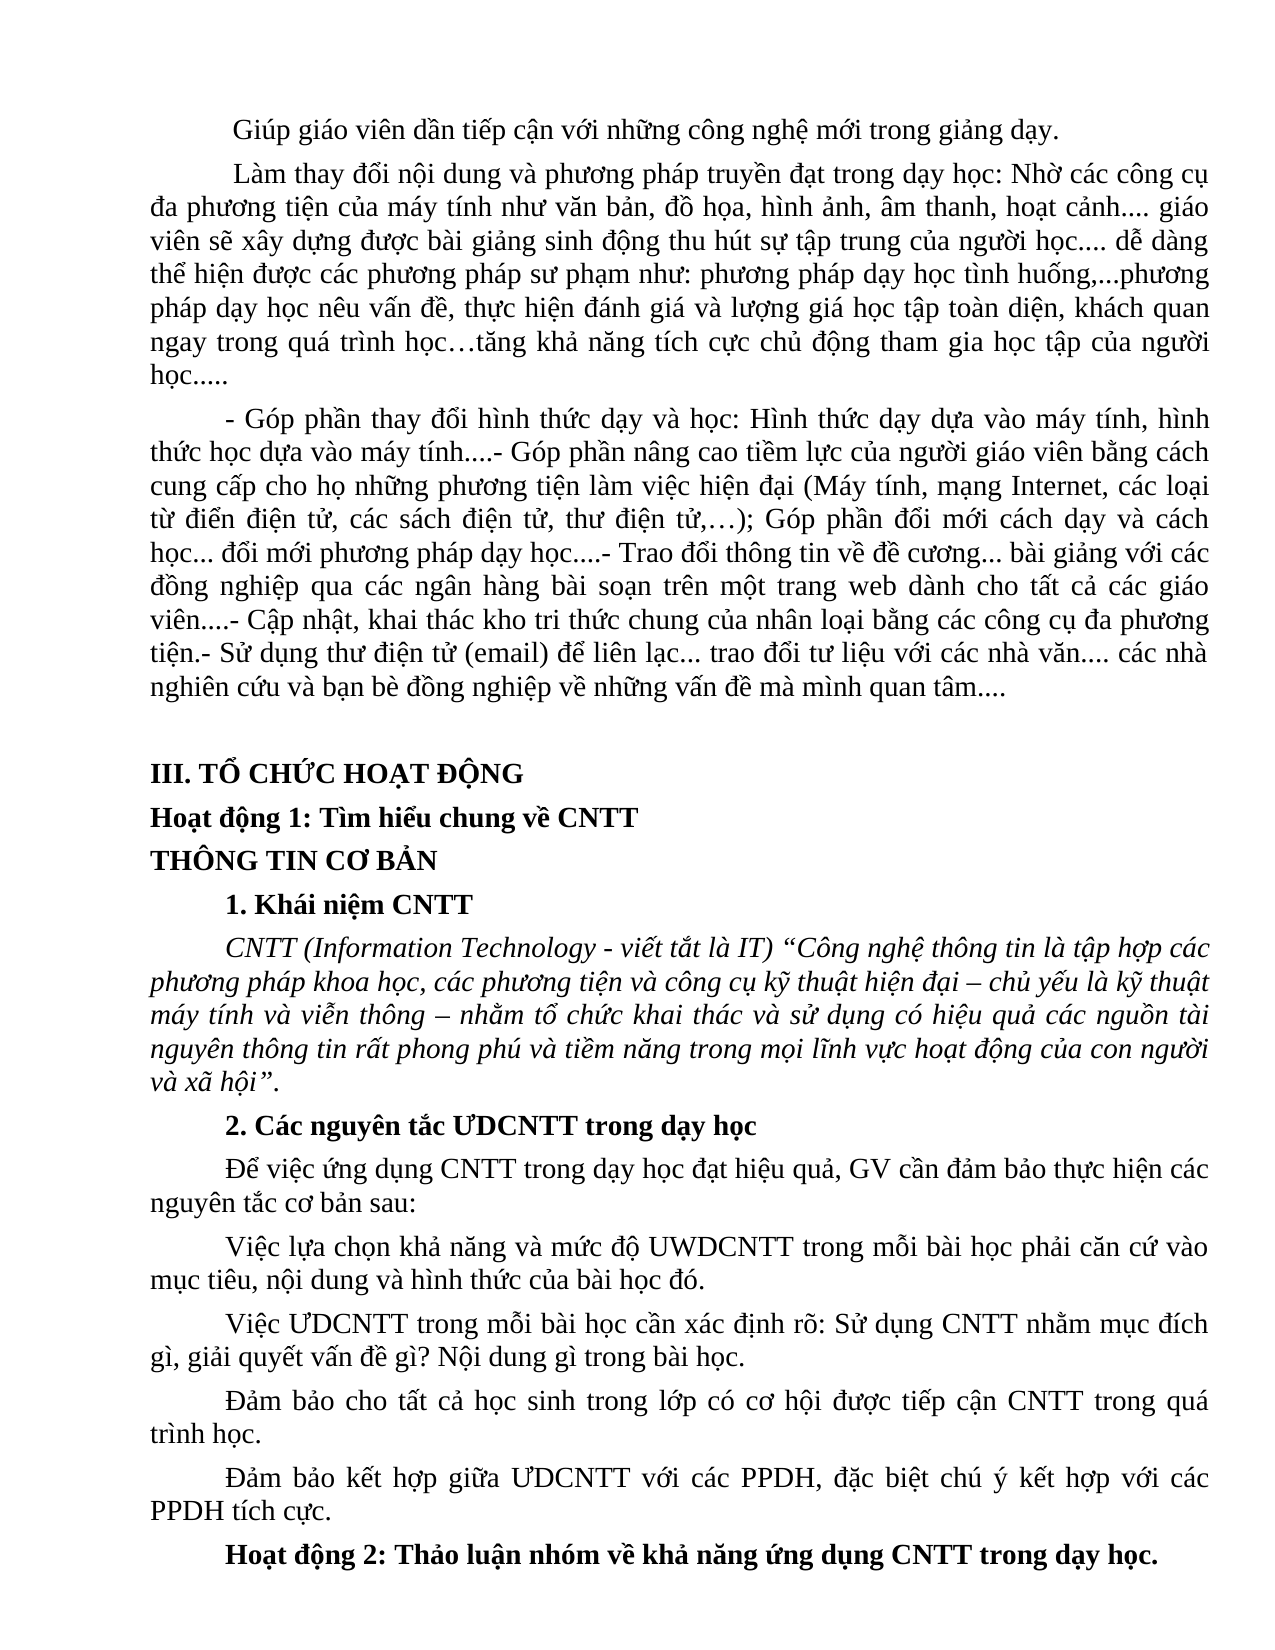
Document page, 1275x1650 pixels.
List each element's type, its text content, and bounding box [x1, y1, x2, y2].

text 2. Các nguyên tắc ƯDCNTT trong dạy học [150, 1108, 1211, 1142]
text CNTT (Information Technology - viết tắt là IT) “Công nghệ thông tin là tập hợp các phương pháp khoa học, các phương tiện và công cụ kỹ thuật hiện đại – chủ yếu là kỹ thuật máy tính và viễn thông – nhằm tổ chức khai thác và sử dụng có hiệu quả các nguồn tài nguyên thông tin rất phong phú và tiềm năng trong mọi lĩnh vực hoạt động của con người và xã hội”. [150, 930, 1211, 1098]
text III. TỔ CHỨC HOẠT ĐỘNG [150, 756, 1211, 790]
text Đảm bảo kết hợp giữa ƯDCNTT với các PPDH, đặc biệt chú ý kết hợp với các PPDH tích cực. [150, 1460, 1211, 1527]
text Giúp giáo viên dần tiếp cận với những công nghệ mới trong giảng dạy. [150, 112, 1211, 146]
text Đảm bảo cho tất cả học sinh trong lớp có cơ hội được tiếp cận CNTT trong quá trình học. [150, 1383, 1211, 1450]
text Để việc ứng dụng CNTT trong dạy học đạt hiệu quả, GV cần đảm bảo thực hiện các nguyên tắc cơ bản sau: [150, 1152, 1211, 1219]
text - Góp phần thay đổi hình thức dạy và học: Hình thức dạy dựa vào máy tính, hình thức học dựa vào máy tính....- Góp phần nâng cao tiềm lực của người giáo viên bằng cách cung cấp cho họ những phương tiện làm việc hiện đại (Máy tính, mạng Internet, các loại từ điển điện tử, các sách điện tử, thư điện tử,…); Góp phần đổi mới cách dạy và cách học... đổi mới phương pháp dạy học....- Trao đổi thông tin về đề cương... bài giảng với các đồng nghiệp qua các ngân hàng bài soạn trên một trang web dành cho tất cả các giáo viên....- Cập nhật, khai thác kho tri thức chung của nhân loại bằng các công cụ đa phương tiện.- Sử dụng thư điện tử (email) để liên lạc... trao đổi tư liệu với các nhà văn.... các nhà nghiên cứu và bạn bè đồng nghiệp về những vấn đề mà mình quan tâm.... [150, 401, 1211, 703]
text Hoạt động 2: Thảo luận nhóm về khả năng ứng dụng CNTT trong dạy học. [150, 1537, 1211, 1571]
text 1. Khái niệm CNTT [150, 887, 1211, 920]
text Việc ƯDCNTT trong mỗi bài học cần xác định rõ: Sử dụng CNTT nhằm mục đích gì, giải quyết vấn đề gì? Nội dung gì trong bài học. [150, 1306, 1211, 1373]
text Hoạt động 1: Tìm hiểu chung về CNTT [150, 800, 1211, 833]
text Việc lựa chọn khả năng và mức độ UWDCNTT trong mỗi bài học phải căn cứ vào mục tiêu, nội dung và hình thức của bài học đó. [150, 1229, 1211, 1296]
text THÔNG TIN CƠ BẢN [150, 843, 1211, 877]
text Làm thay đổi nội dung và phương pháp truyền đạt trong dạy học: Nhờ các công cụ đa phương tiện của máy tính như văn bản, đồ họa, hình ảnh, âm thanh, hoạt cảnh.... giáo viên sẽ xây dựng được bài giảng sinh động thu hút sự tập trung của người học.... dễ dàng thể hiện được các phương pháp sư phạm như: phương pháp dạy học tình huống,...phương pháp dạy học nêu vấn đề, thực hiện đánh giá và lượng giá học tập toàn diện, khách quan ngay trong quá trình học…tăng khả năng tích cực chủ động tham gia học tập của người học..... [150, 156, 1211, 391]
